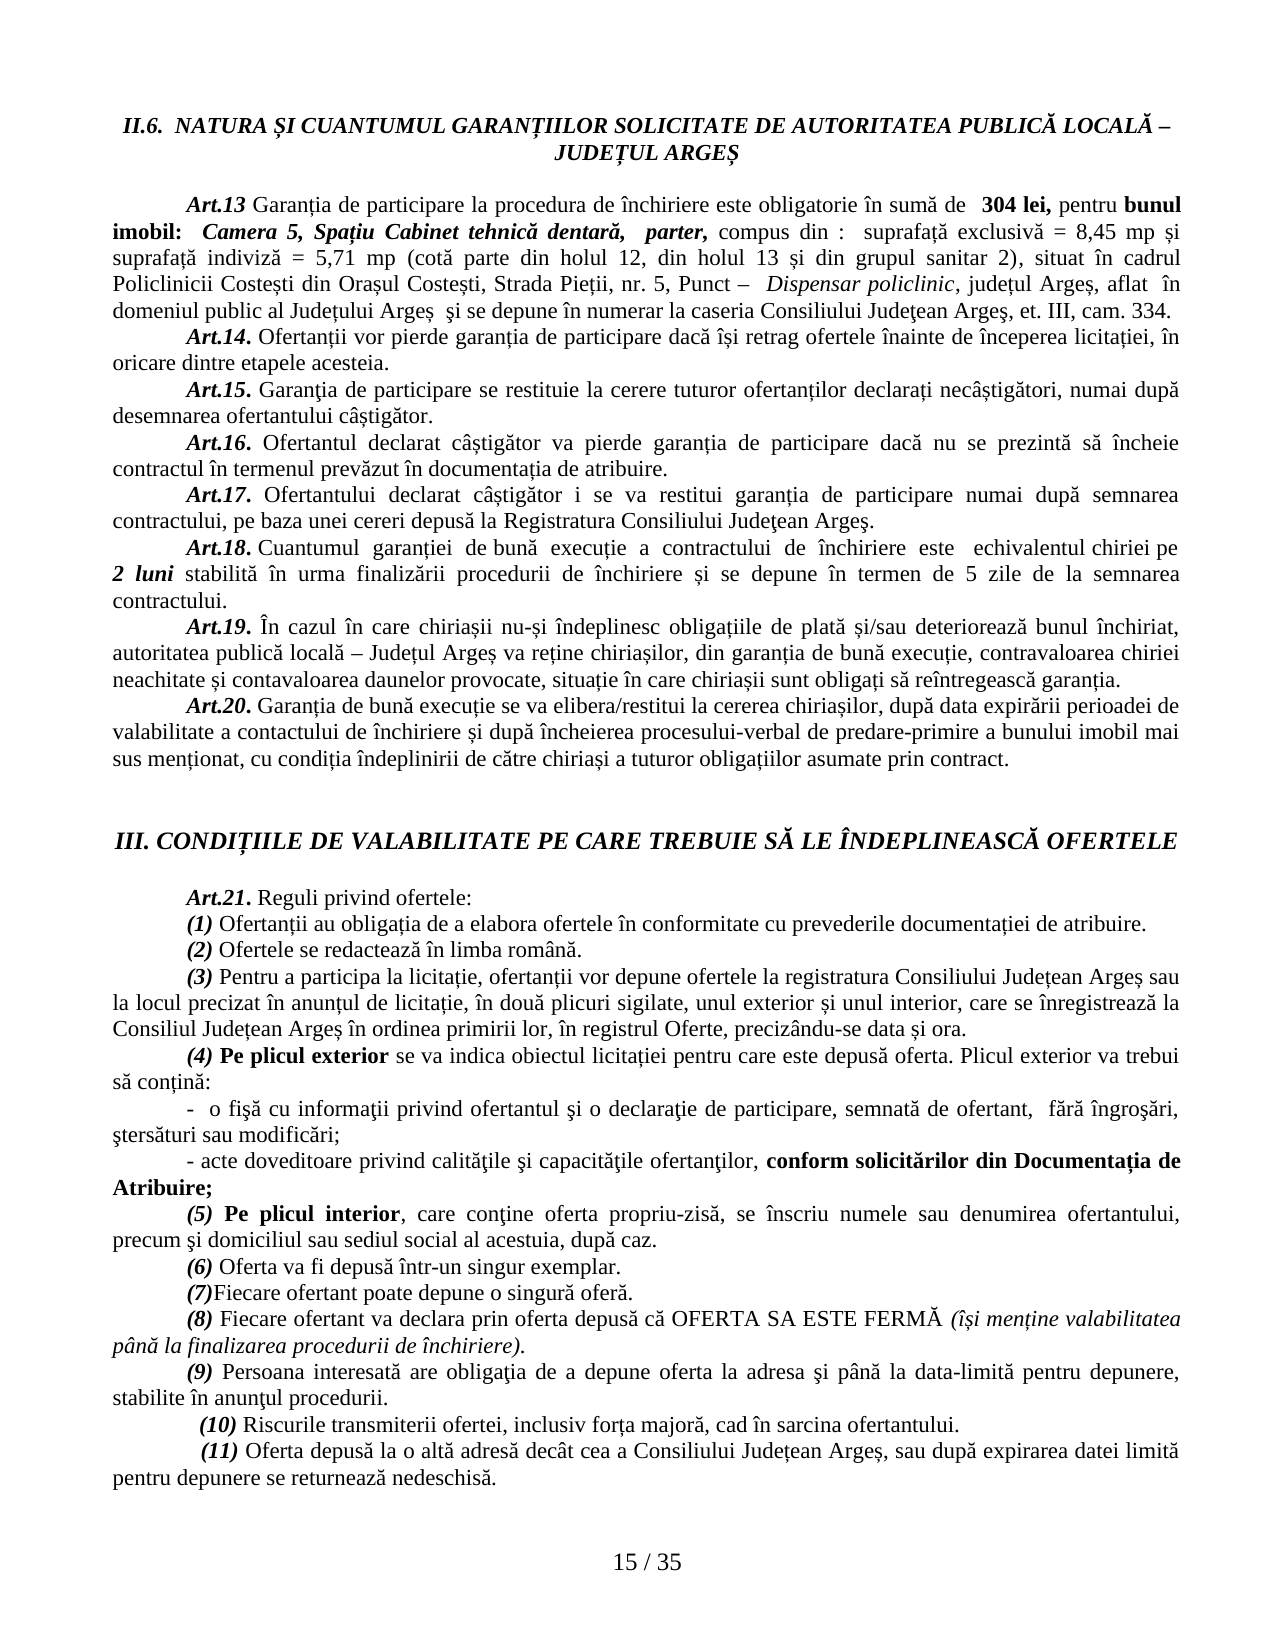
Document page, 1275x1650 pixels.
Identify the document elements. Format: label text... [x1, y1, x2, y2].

text Art.20. Garanția de bună execuție se va elibera/restitui la cererea chiriașilor, după data expirării perioadei de valabilitate a contactului de închiriere și după încheierea procesului-verbal de predare-primire a bunului imobil mai sus menționat, cu condiția îndeplinirii de către chiriași a tuturor obligațiilor asumate prin contract. [112, 692, 1181, 771]
text (7)Fiecare ofertant poate depune o singură oferă. [112, 1279, 1181, 1305]
text II.6. NATURA ȘI CUANTUMUL GARANȚIILOR SOLICITATE DE AUTORITATEA PUBLICĂ LOCALĂ – JUDEȚUL ARGEȘ [112, 112, 1181, 165]
text III. CONDIȚIILE DE VALABILITATE PE CARE TREBUIE SĂ LE ÎNDEPLINEASCĂ OFERTELE [112, 826, 1181, 855]
text (3) Pentru a participa la licitație, ofertanții vor depune ofertele la registratura Consiliului Județean Argeș sau la locul precizat în anunțul de licitație, în două plicuri sigilate, unul exterior și unul interior, care se înregistrează la Consiliul Județean Argeș în ordinea primirii lor, în registrul Oferte, precizându-se data și ora. [112, 963, 1181, 1042]
text (4) Pe plicul exterior se va indica obiectul licitației pentru care este depusă oferta. Plicul exterior va trebui să conțină: [112, 1042, 1181, 1094]
text Art.18. Cuantumul garanției de bună execuție a contractului de închiriere este echivalentul chiriei pe 2 luni stabilită în urma finalizării procedurii de închiriere și se depune în termen de 5 zile de la semnarea contractului. [112, 534, 1181, 613]
text (1) Ofertanții au obligația de a elabora ofertele în conformitate cu prevederile documentației de atribuire. [112, 910, 1181, 936]
text (8) Fiecare ofertant va declara prin oferta depusă că OFERTA SA ESTE FERMĂ (își menține valabilitatea până la finalizarea procedurii de închiriere). [112, 1305, 1181, 1358]
text - o fişă cu informaţii privind ofertantul şi o declaraţie de participare, semnată de ofertant, fără îngroşări, ştersături sau modificări; [112, 1094, 1181, 1147]
text Art.17. Ofertantului declarat câștigător i se va restitui garanția de participare numai după semnarea contractului, pe baza unei cereri depusă la Registratura Consiliului Judeţean Argeş. [112, 481, 1181, 534]
text (9) Persoana interesată are obligaţia de a depune oferta la adresa şi până la data-limită pentru depunere, stabilite în anunţul procedurii. [112, 1358, 1181, 1411]
text - acte doveditoare privind calităţile şi capacităţile ofertanţilor, conform solicitărilor din Documentația de Atribuire; [112, 1147, 1181, 1200]
text (6) Oferta va fi depusă într-un singur exemplar. [112, 1253, 1181, 1279]
text Art.15. Garanţia de participare se restituie la cerere tuturor ofertanților declarați necâștigători, numai după desemnarea ofertantului câștigător. [112, 376, 1181, 428]
text Art.13 Garanția de participare la procedura de închiriere este obligatorie în sumă de 304 lei, pentru bunul imobil: Camera 5, Spațiu Cabinet tehnică dentară, parter, compus din : suprafață exclusivă = 8,45 mp și suprafață indiviză = 5,71 mp (cotă parte din holul 12, din holul 13 și din grupul sanitar 2), situat în cadrul Policlinicii Costești din Orașul Costești, Strada Pieții, nr. 5, Punct – Dispensar policlinic, județul Argeș, aflat în domeniul public al Județului Argeș şi se depune în numerar la caseria Consiliului Judeţean Argeş, et. III, cam. 334. [112, 191, 1181, 323]
text (2) Ofertele se redactează în limba română. [112, 936, 1181, 963]
text Art.21. Reguli privind ofertele: [112, 884, 1181, 910]
text (5) Pe plicul interior, care conţine oferta propriu-zisă, se înscriu numele sau denumirea ofertantului, precum şi domiciliul sau sediul social al acestuia, după caz. [112, 1200, 1181, 1253]
text Art.19. În cazul în care chiriașii nu-și îndeplinesc obligațiile de plată și/sau deteriorează bunul închiriat, autoritatea publică locală – Județul Argeș va reține chiriașilor, din garanția de bună execuție, contravaloarea chiriei neachitate și contavaloarea daunelor provocate, situație în care chiriașii sunt obligați să reîntregească garanția. [112, 613, 1181, 692]
text Art.16. Ofertantul declarat câștigător va pierde garanția de participare dacă nu se prezintă să încheie contractul în termenul prevăzut în documentația de atribuire. [112, 428, 1181, 481]
text (10) Riscurile transmiterii ofertei, inclusiv forța majoră, cad în sarcina ofertantului. [112, 1411, 1181, 1437]
text (11) Oferta depusă la o altă adresă decât cea a Consiliului Județean Argeș, sau după expirarea datei limită pentru depunere se returnează nedeschisă. [112, 1437, 1181, 1490]
text Art.14. Ofertanții vor pierde garanția de participare dacă își retrag ofertele înainte de începerea licitației, în oricare dintre etapele acesteia. [112, 323, 1181, 376]
